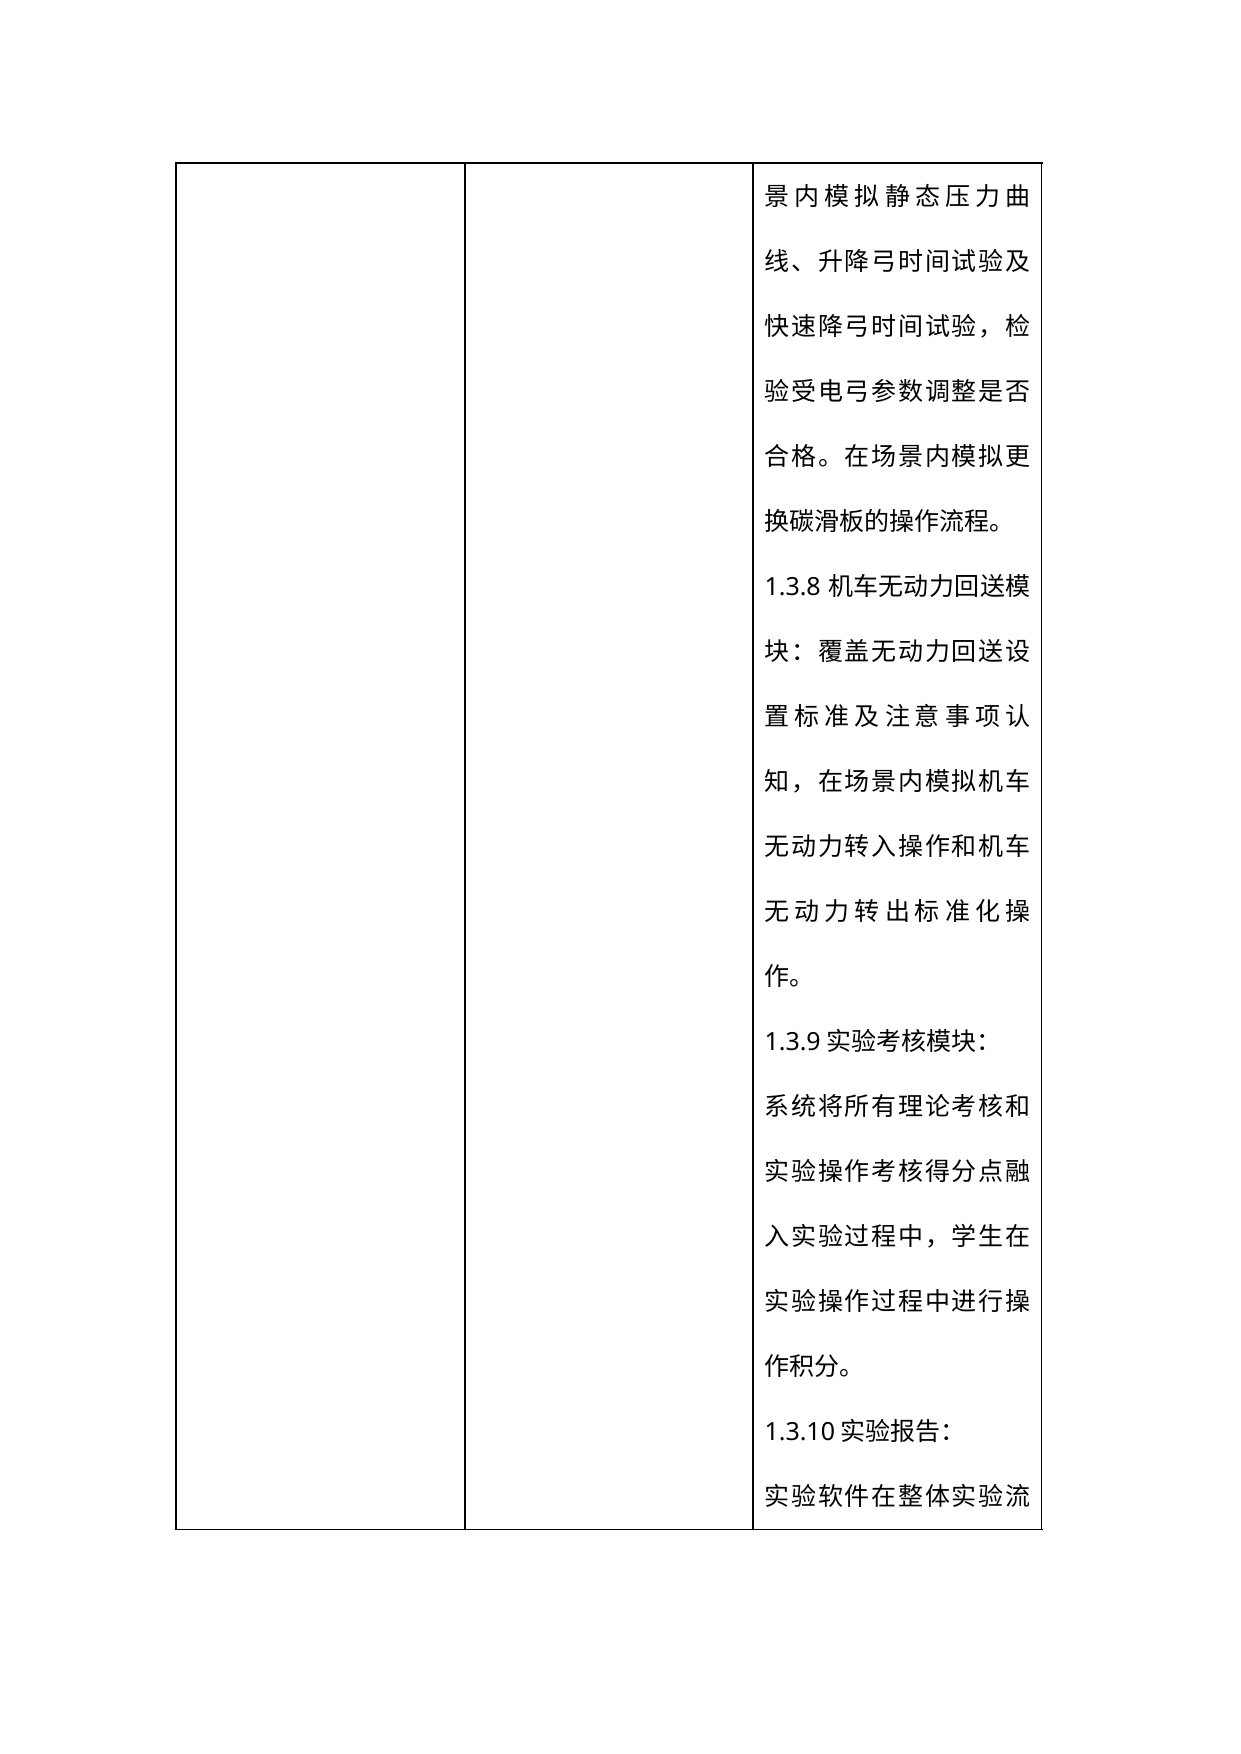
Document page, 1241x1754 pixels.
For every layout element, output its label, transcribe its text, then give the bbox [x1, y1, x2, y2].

table_cell 1 [177, 164, 464, 1528]
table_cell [754, 164, 1041, 1528]
table_cell [466, 164, 752, 1528]
